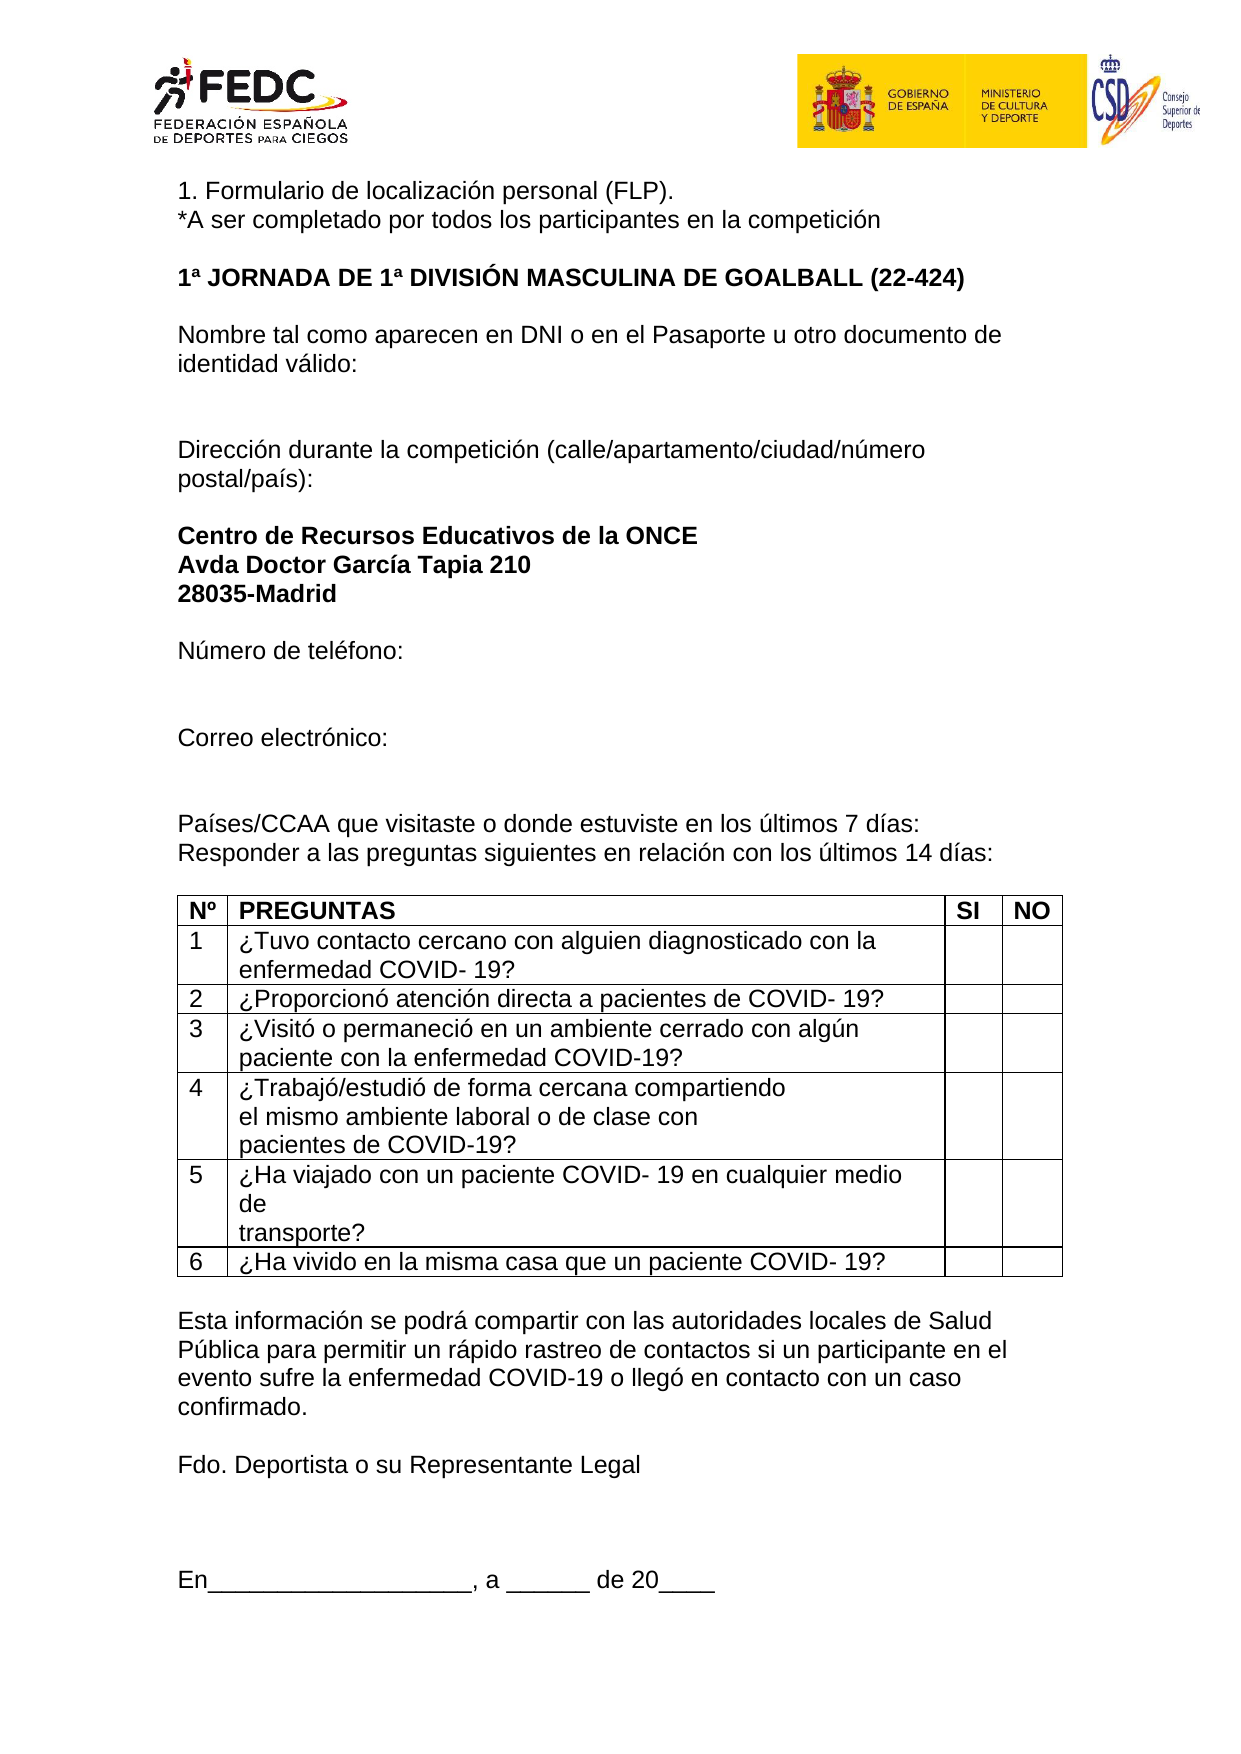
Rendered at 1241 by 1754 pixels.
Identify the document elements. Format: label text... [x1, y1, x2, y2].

text Esta información se podrá compartir con las autoridades locales de Salud Pública para permitir un rápido rastreo de contactos si un participante en el evento sufre la enfermedad COVID-19 o llegó en contacto con un caso confirmado. [177, 1306, 1063, 1421]
table_cell 3 [178, 1014, 227, 1072]
table_header SI [946, 896, 1002, 925]
text Número de teléfono: [177, 636, 1063, 665]
table_cell ¿Trabajó/estudió de forma cercana compartiendo el mismo ambiente laboral o de clase con pacientes de COVID-19? [228, 1073, 944, 1159]
table_cell ¿Visitó o permaneció en un ambiente cerrado con algún paciente con la enfermedad COVID-19? [228, 1014, 944, 1072]
table_cell 6 [178, 1248, 227, 1276]
picture [150, 55, 352, 147]
table_cell ¿Tuvo contacto cercano con alguien diagnosticado con la enfermedad COVID- 19? [228, 926, 944, 983]
table_cell ¿Ha viajado con un paciente COVID- 19 en cualquier medio de transporte? [228, 1160, 944, 1246]
text 1. Formulario de localización personal (FLP). [177, 176, 1063, 205]
text En___________________, a ______ de 20____ [177, 1565, 1063, 1593]
table_cell 5 [178, 1160, 227, 1246]
text 28035-Madrid [177, 579, 1063, 608]
table_cell [1003, 926, 1062, 983]
table_cell [946, 985, 1002, 1013]
table_cell 2 [178, 985, 227, 1013]
text Centro de Recursos Educativos de la ONCE [177, 521, 1063, 550]
table_header Nº [178, 896, 227, 925]
table_cell [946, 1160, 1002, 1246]
table_cell 1 [178, 926, 227, 983]
table_cell [1003, 1160, 1062, 1246]
table_cell ¿Ha vivido en la misma casa que un paciente COVID- 19? [228, 1248, 944, 1276]
table_header NO [1003, 896, 1062, 925]
text 1ª JORNADA DE 1ª DIVISIÓN MASCULINA DE GOALBALL (22-424) [177, 263, 1063, 291]
table_cell [1003, 985, 1062, 1013]
table_cell [1003, 1014, 1062, 1072]
table_cell [946, 1073, 1002, 1159]
table_cell [1003, 1073, 1062, 1159]
table_cell [946, 926, 1002, 983]
table_cell [946, 1248, 1002, 1276]
text Fdo. Deportista o su Representante Legal [177, 1450, 1063, 1478]
table_cell 4 [178, 1073, 227, 1159]
text Países/CCAA que visitaste o donde estuviste en los últimos 7 días: [177, 809, 1063, 838]
text Nombre tal como aparecen en DNI o en el Pasaporte u otro documento de identidad válido: [177, 320, 1063, 378]
text Responder a las preguntas siguientes en relación con los últimos 14 días: [177, 838, 1063, 866]
text Correo electrónico: [177, 723, 1063, 751]
table_header PREGUNTAS [228, 896, 944, 925]
table_cell ¿Proporcionó atención directa a pacientes de COVID- 19? [228, 985, 944, 1013]
text Dirección durante la competición (calle/apartamento/ciudad/número postal/país): [177, 435, 1063, 493]
text *A ser completado por todos los participantes en la competición [177, 205, 1063, 234]
table_cell [1003, 1248, 1062, 1276]
table_cell [946, 1014, 1002, 1072]
text Avda Doctor García Tapia 210 [177, 550, 1063, 579]
